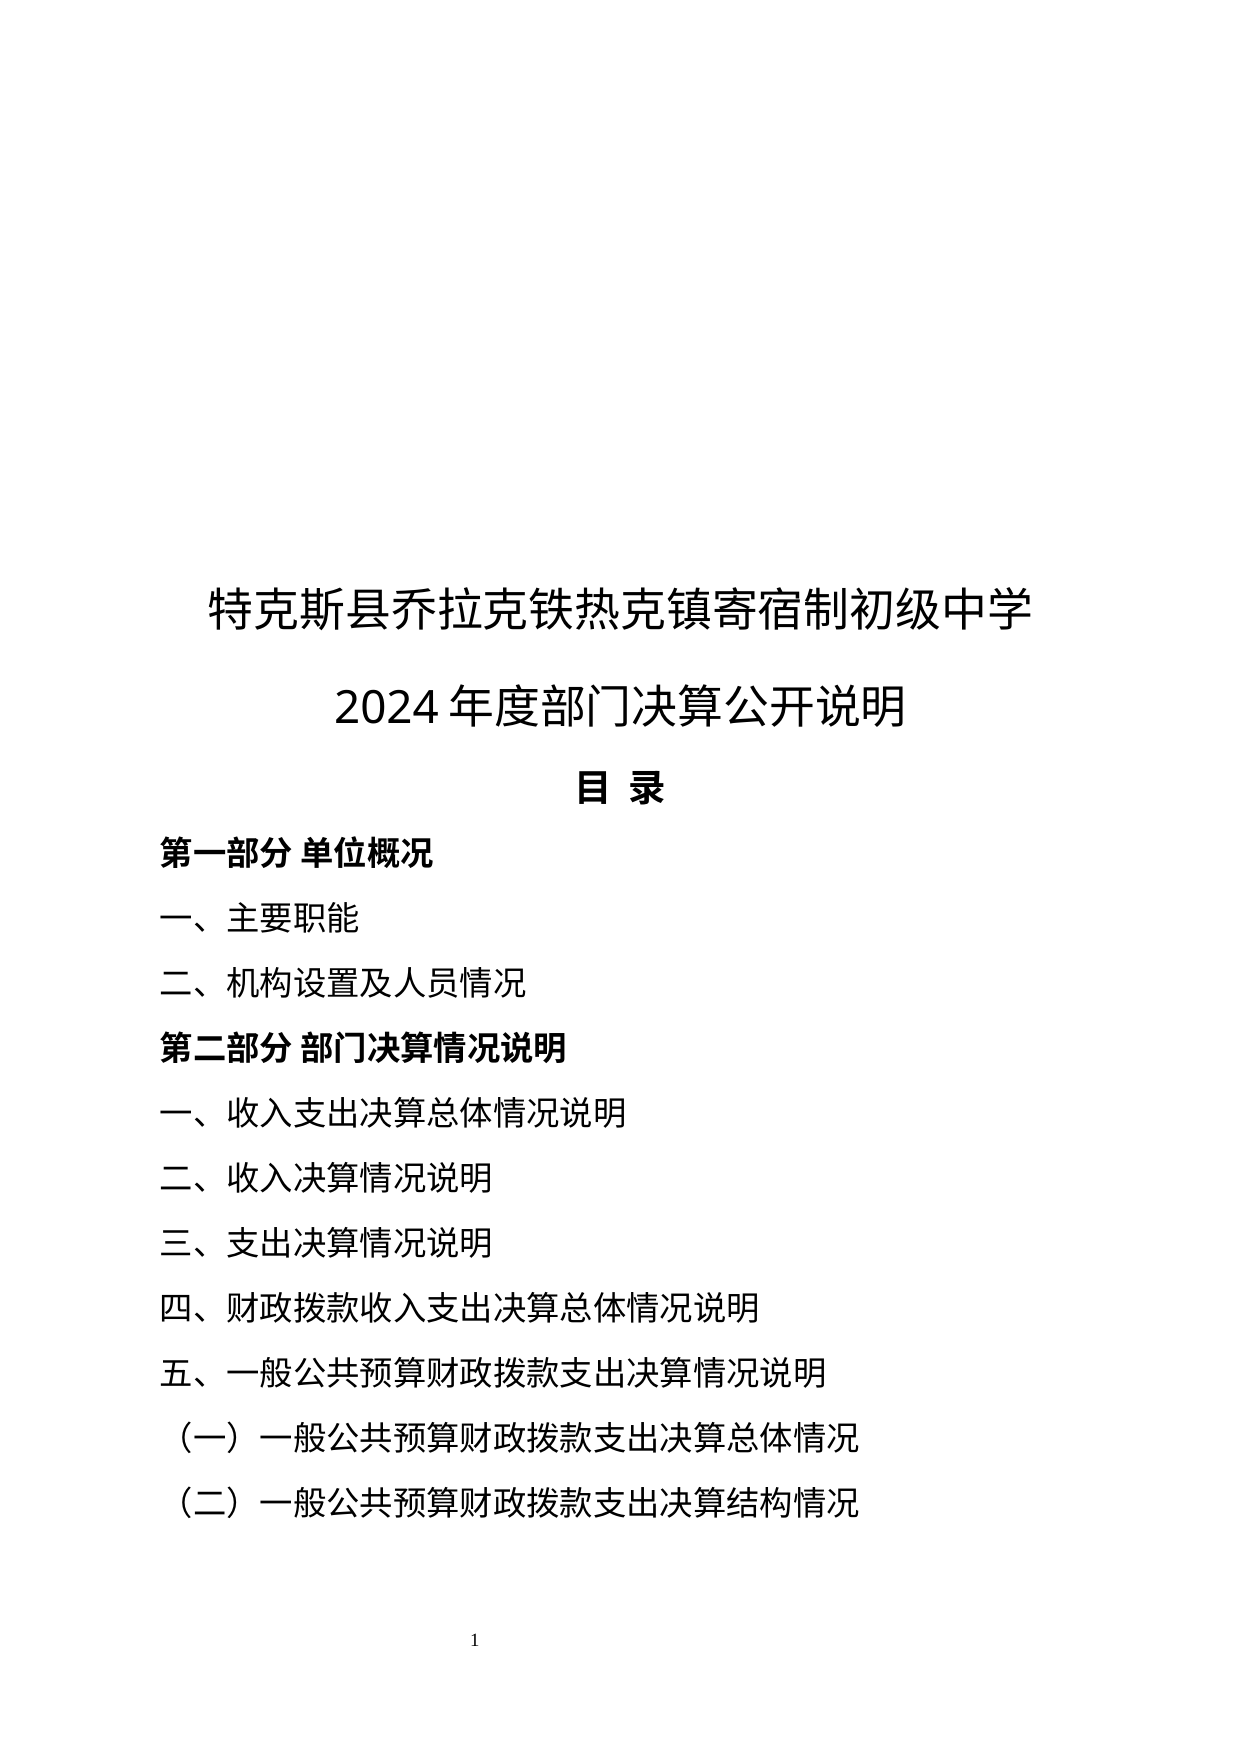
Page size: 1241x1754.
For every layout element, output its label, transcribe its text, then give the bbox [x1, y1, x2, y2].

text 四、财政拨款收入支出决算总体情况说明 [159, 1273, 1081, 1338]
text 一、主要职能 [159, 883, 1081, 948]
text 特克斯县乔拉克铁热克镇寄宿制初级中学2024年度部门决算公开说明 [159, 558, 1081, 753]
text （一）一般公共预算财政拨款支出决算总体情况 [159, 1403, 1081, 1468]
text 第一部分 单位概况 [159, 818, 1081, 883]
text 一、收入支出决算总体情况说明 [159, 1078, 1081, 1143]
text （二）一般公共预算财政拨款支出决算结构情况 [159, 1468, 1081, 1533]
text 二、收入决算情况说明 [159, 1143, 1081, 1208]
text 第二部分 部门决算情况说明 [159, 1013, 1081, 1078]
text 二、机构设置及人员情况 [159, 948, 1081, 1013]
text 五、一般公共预算财政拨款支出决算情况说明 [159, 1338, 1081, 1403]
text 三、支出决算情况说明 [159, 1208, 1081, 1273]
text 目 录 [159, 753, 1081, 818]
